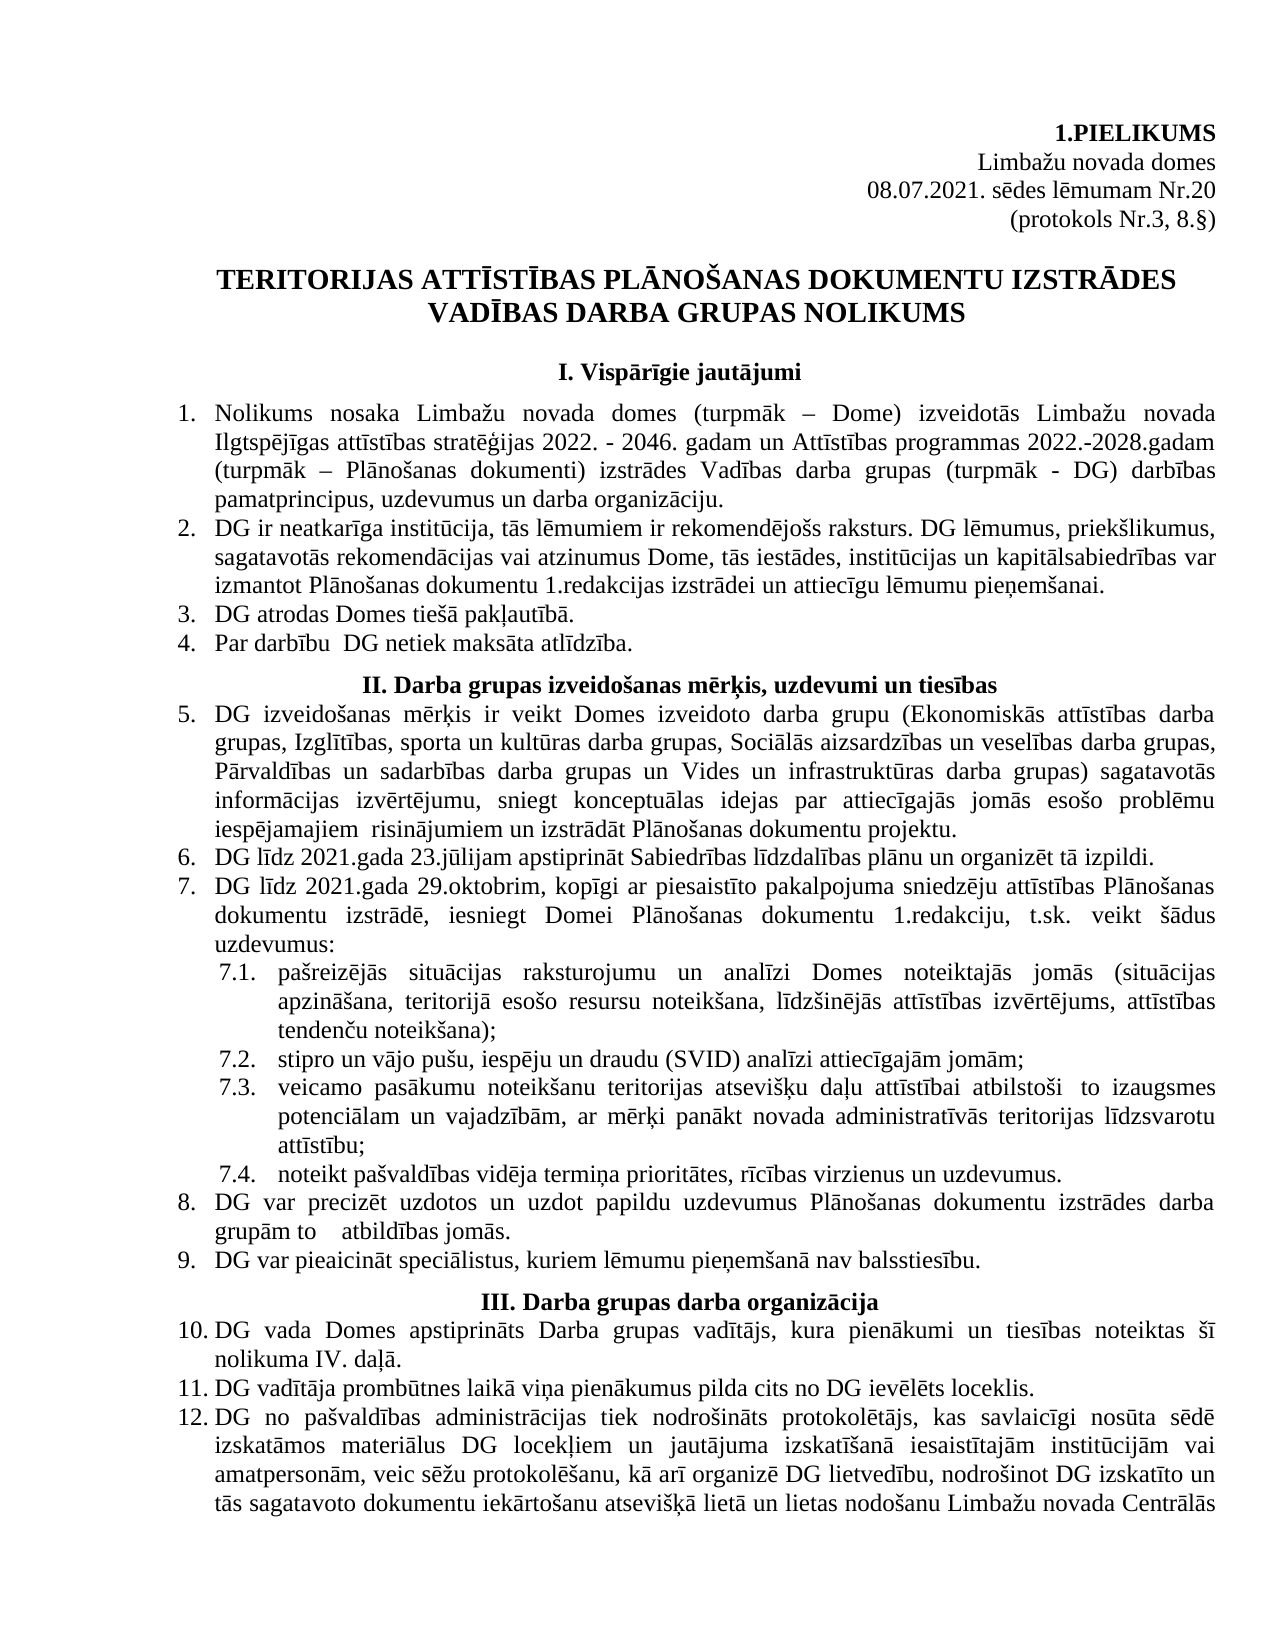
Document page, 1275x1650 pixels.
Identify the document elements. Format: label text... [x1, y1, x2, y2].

list DG līdz 2021.gada 23.jūlijam apstiprināt Sabiedrības līdzdalības plānu un organizēt tā izpildi. [177, 842, 1216, 871]
list DG izveidošanas mērķis ir veikt Domes izveidoto darba grupu (Ekonomiskās attīstības darba grupas, Izglītības, sporta un kultūras darba grupas, Sociālās aizsardzības un veselības darba grupas, Pārvaldības un sadarbības darba grupas un Vides un infrastruktūras darba grupas) sagatavotās informācijas izvērtējumu, sniegt konceptuālas idejas par attiecīgajās jomās esošo problēmu iespējamajiem risinājumiem un izstrādāt Plānošanas dokumentu projektu. [177, 699, 1216, 842]
list DG vadītāja prombūtnes laikā viņa pienākumus pilda cits no DG ievēlēts loceklis. [177, 1373, 1216, 1402]
list Nolikums nosaka Limbažu novada domes (turpmāk – Dome) izveidotās Limbažu novada Ilgtspējīgas attīstības stratēģijas 2022. - 2046. gadam un Attīstības programmas 2022.-2028.gadam (turpmāk – Plānošanas dokumenti) izstrādes Vadības darba grupas (turpmāk - DG) darbības pamatprincipus, uzdevumus un darba organizāciju. [177, 398, 1216, 513]
list DG var pieaicināt speciālistus, kuriem lēmumu pieņemšanā nav balsstiesību. [177, 1245, 1216, 1274]
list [177, 1402, 1216, 1517]
list DG ir neatkarīga institūcija, tās lēmumiem ir rekomendējošs raksturs. DG lēmumus, priekšlikumus, sagatavotās rekomendācijas vai atzinumus Dome, tās iestādes, institūcijas un kapitālsabiedrības var izmantot Plānošanas dokumentu 1.redakcijas izstrādei un attiecīgu lēmumu pieņemšanai. [177, 513, 1216, 599]
list veicamo pasākumu noteikšanu teritorijas atsevišķu daļu attīstībai atbilstoši to izaugsmes potenciālam un vajadzībām, ar mērķi panākt novada administratīvās teritorijas līdzsvarotu attīstību; [218, 1072, 1216, 1159]
list pašreizējās situācijas raksturojumu un analīzi Domes noteiktajās jomās (situācijas apzināšana, teritorijā esošo resursu noteikšana, līdzšinējās attīstības izvērtējums, attīstības tendenču noteikšana); [218, 957, 1216, 1044]
text 08.07.2021. sēdes lēmumam Nr.20 [177, 176, 1216, 204]
text (protokols Nr.3, 8.§) [177, 204, 1216, 233]
list DG atrodas Domes tiešā pakļautībā. [177, 599, 1216, 628]
subtitle Vispārīgie jautājumi [558, 357, 1216, 386]
list noteikt pašvaldības vidēja termiņa prioritātes, rīcības virzienus un uzdevumus. [218, 1159, 1216, 1187]
list DG līdz 2021.gada 29.oktobrim, kopīgi ar piesaistīto pakalpojuma sniedzēju attīstības Plānošanas dokumentu izstrādē, iesniegt Domei Plānošanas dokumentu 1.redakciju, t.sk. veikt šādus uzdevumus: [177, 871, 1216, 957]
subtitle Darba grupas darba organizācija [481, 1287, 1216, 1315]
text Limbažu novada domes [177, 147, 1216, 176]
text 1.Pielikums [177, 118, 1216, 147]
subtitle Darba grupas izveidošanas mērķis, uzdevumi un tiesības [362, 670, 1216, 699]
list stipro un vājo pušu, iespēju un draudu (SVID) analīzi attiecīgajām jomām; [218, 1044, 1216, 1072]
list Par darbību DG netiek maksāta atlīdzība. [177, 628, 1216, 657]
list DG vada Domes apstiprināts Darba grupas vadītājs, kura pienākumi un tiesības noteiktas šī nolikuma IV. daļā. [177, 1315, 1216, 1373]
list DG var precizēt uzdotos un uzdot papildu uzdevumus Plānošanas dokumentu izstrādes darba grupām to atbildības jomās. [177, 1187, 1216, 1245]
subtitle TERITORIJAS ATTĪSTĪBAS PLĀNOŠANAS DOKUMENTU IZSTRĀDES VADĪBAS DARBA GRUPAS NOLIKUMS [177, 262, 1216, 329]
